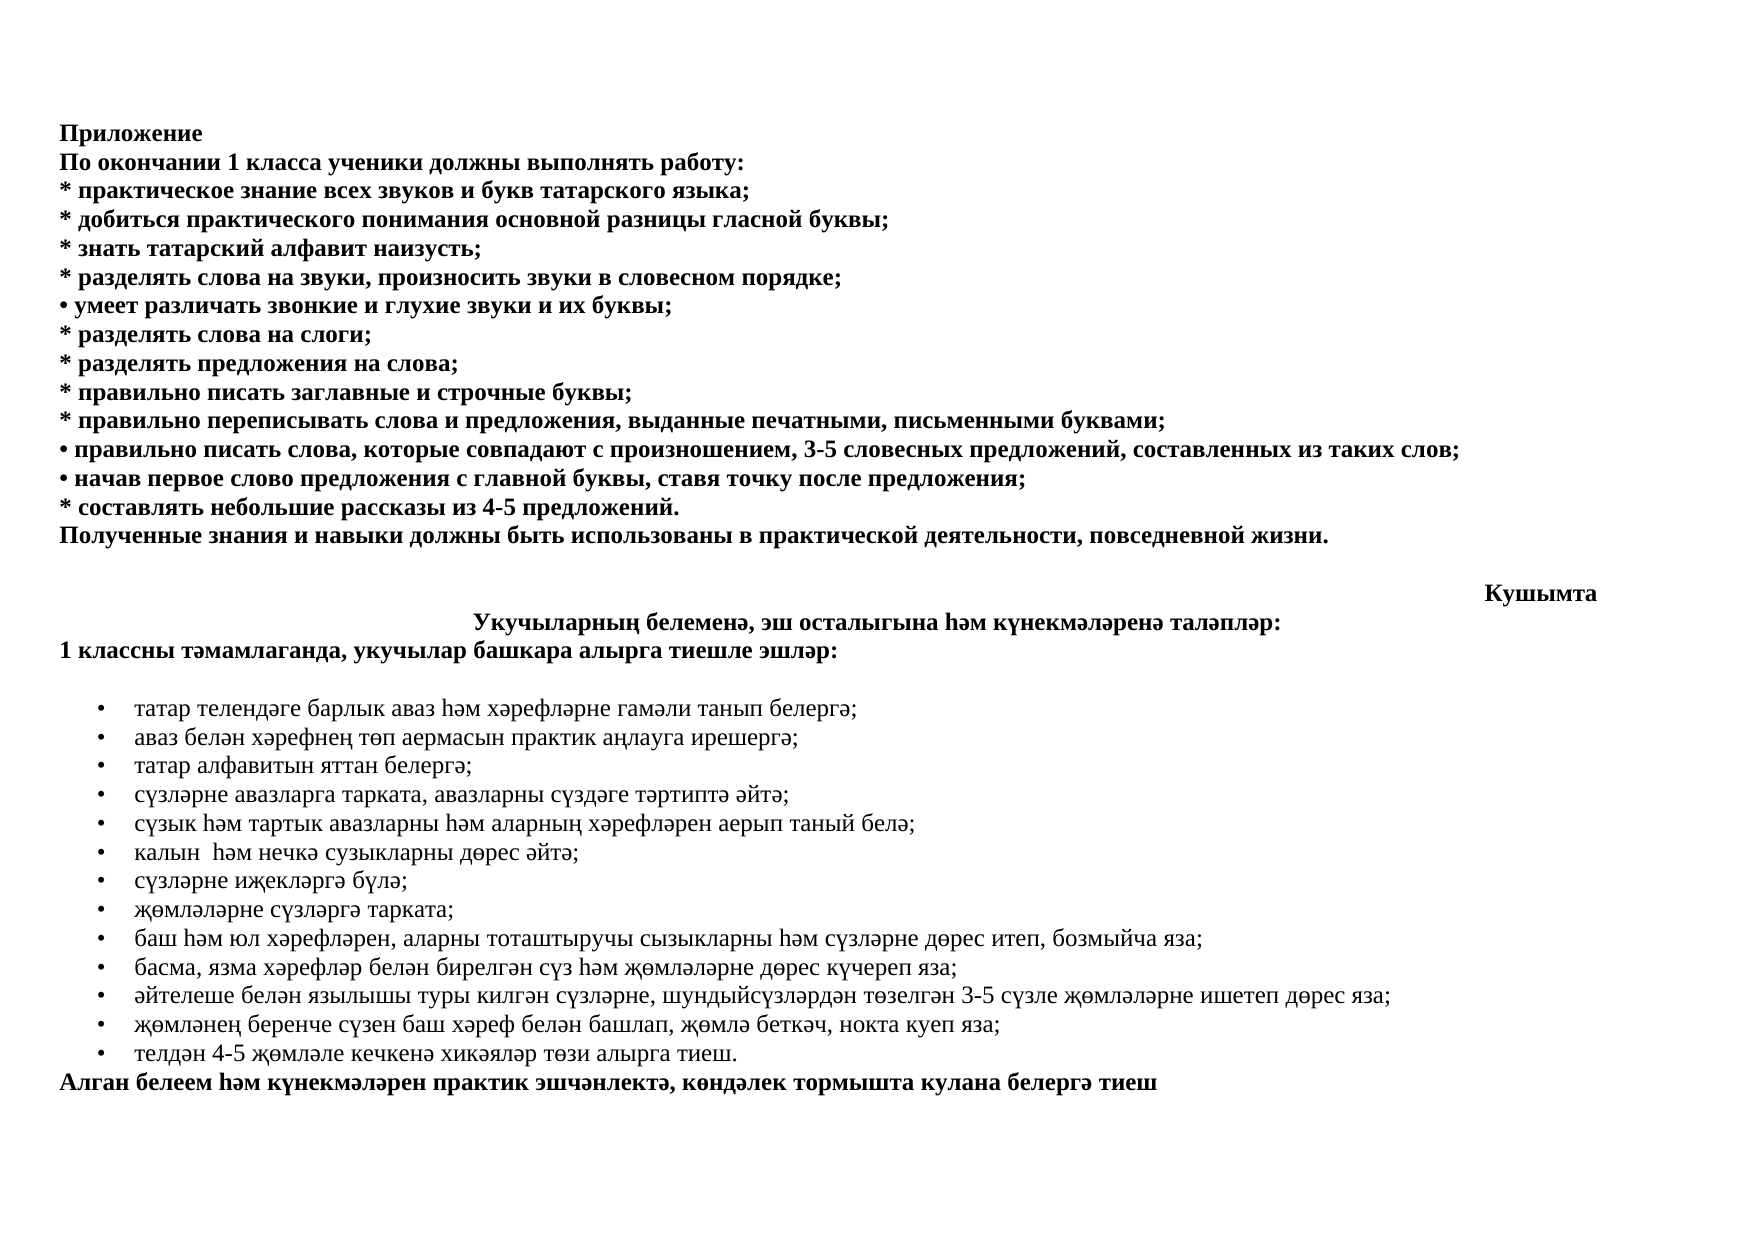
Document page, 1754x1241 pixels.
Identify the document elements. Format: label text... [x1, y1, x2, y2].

list калын һәм нечкә сузыкларны дөрес әйтә; [97, 837, 1695, 866]
text Алган белеем һәм күнекмәләрен практик эшчәнлектә, көндәлек тормышта кулана белергә тиеш [59, 1067, 1695, 1096]
list җөмләләрне сүзләргә тарката; [97, 894, 1695, 923]
text * знать татарский алфавит наизусть; [59, 233, 1695, 262]
text Укучыларның белеменә, эш осталыгына һәм күнекмәләренә таләпләр: [59, 607, 1695, 636]
list сүзык һәм тартык авазларны һәм аларның хәрефләрен аерып таный белә; [97, 808, 1695, 837]
text Приложение [59, 118, 1695, 147]
list басма, язма хәрефләр белән бирелгән сүз һәм җөмләләрне дөрес күчереп яза; [97, 952, 1695, 981]
list телдән 4-5 җөмләле кечкенә хикәяләр төзи алырга тиеш. [97, 1038, 1695, 1067]
text * практическое знание всех звуков и букв татарского языка; [59, 176, 1695, 204]
list татар алфавитын яттан белергә; [97, 751, 1695, 779]
text * разделять слова на звуки, произносить звуки в словесном порядке; [59, 262, 1695, 291]
text По окончании 1 класса ученики должны выполнять работу: [59, 147, 1695, 176]
text * разделять предложения на слова; [59, 348, 1695, 377]
text • умеет различать звонкие и глухие звуки и их буквы; [59, 291, 1695, 319]
text • начав первое слово предложения с главной буквы, ставя точку после предложения; [59, 463, 1695, 492]
list әйтелеше белән язылышы туры килгән сүзләрне, шундыйсүзләрдән төзелгән 3-5 сүзле җөмләләрне ишетеп дөрес яза; [97, 981, 1695, 1009]
list татар телендәге барлык аваз һәм хәрефләрне гамәли танып белергә; [97, 693, 1695, 722]
text * правильно переписывать слова и предложения, выданные печатными, письменными буквами; [59, 406, 1695, 434]
text * составлять небольшие рассказы из 4-5 предложений. [59, 492, 1695, 521]
list җөмләнең беренче сүзен баш хәреф белән башлап, җөмлә беткәч, нокта куеп яза; [97, 1009, 1695, 1038]
text Полученные знания и навыки должны быть использованы в практической деятельности, повседневной жизни. [59, 521, 1695, 549]
text 1 классны тәмамлаганда, укучылар башкара алырга тиешле эшләр: [59, 636, 1695, 664]
list сүзләрне авазларга тарката, авазларны сүздәге тәртиптә әйтә; [97, 779, 1695, 808]
text • правильно писать слова, которые совпадают с произношением, 3-5 словесных предложений, составленных из таких слов; [59, 434, 1695, 463]
list сүзләрне иҗекләргә бүлә; [97, 866, 1695, 894]
text * правильно писать заглавные и строчные буквы; [59, 377, 1695, 406]
text * добиться практического понимания основной разницы гласной буквы; [59, 204, 1695, 233]
text * разделять слова на слоги; [59, 319, 1695, 348]
list баш һәм юл хәрефләрен, аларны тоташтыручы сызыкларны һәм сүзләрне дөрес итеп, бозмыйча яза; [97, 923, 1695, 952]
list аваз белән хәрефнең төп аермасын практик аңлауга ирешергә; [97, 722, 1695, 751]
text Кушымта [1313, 578, 1695, 607]
